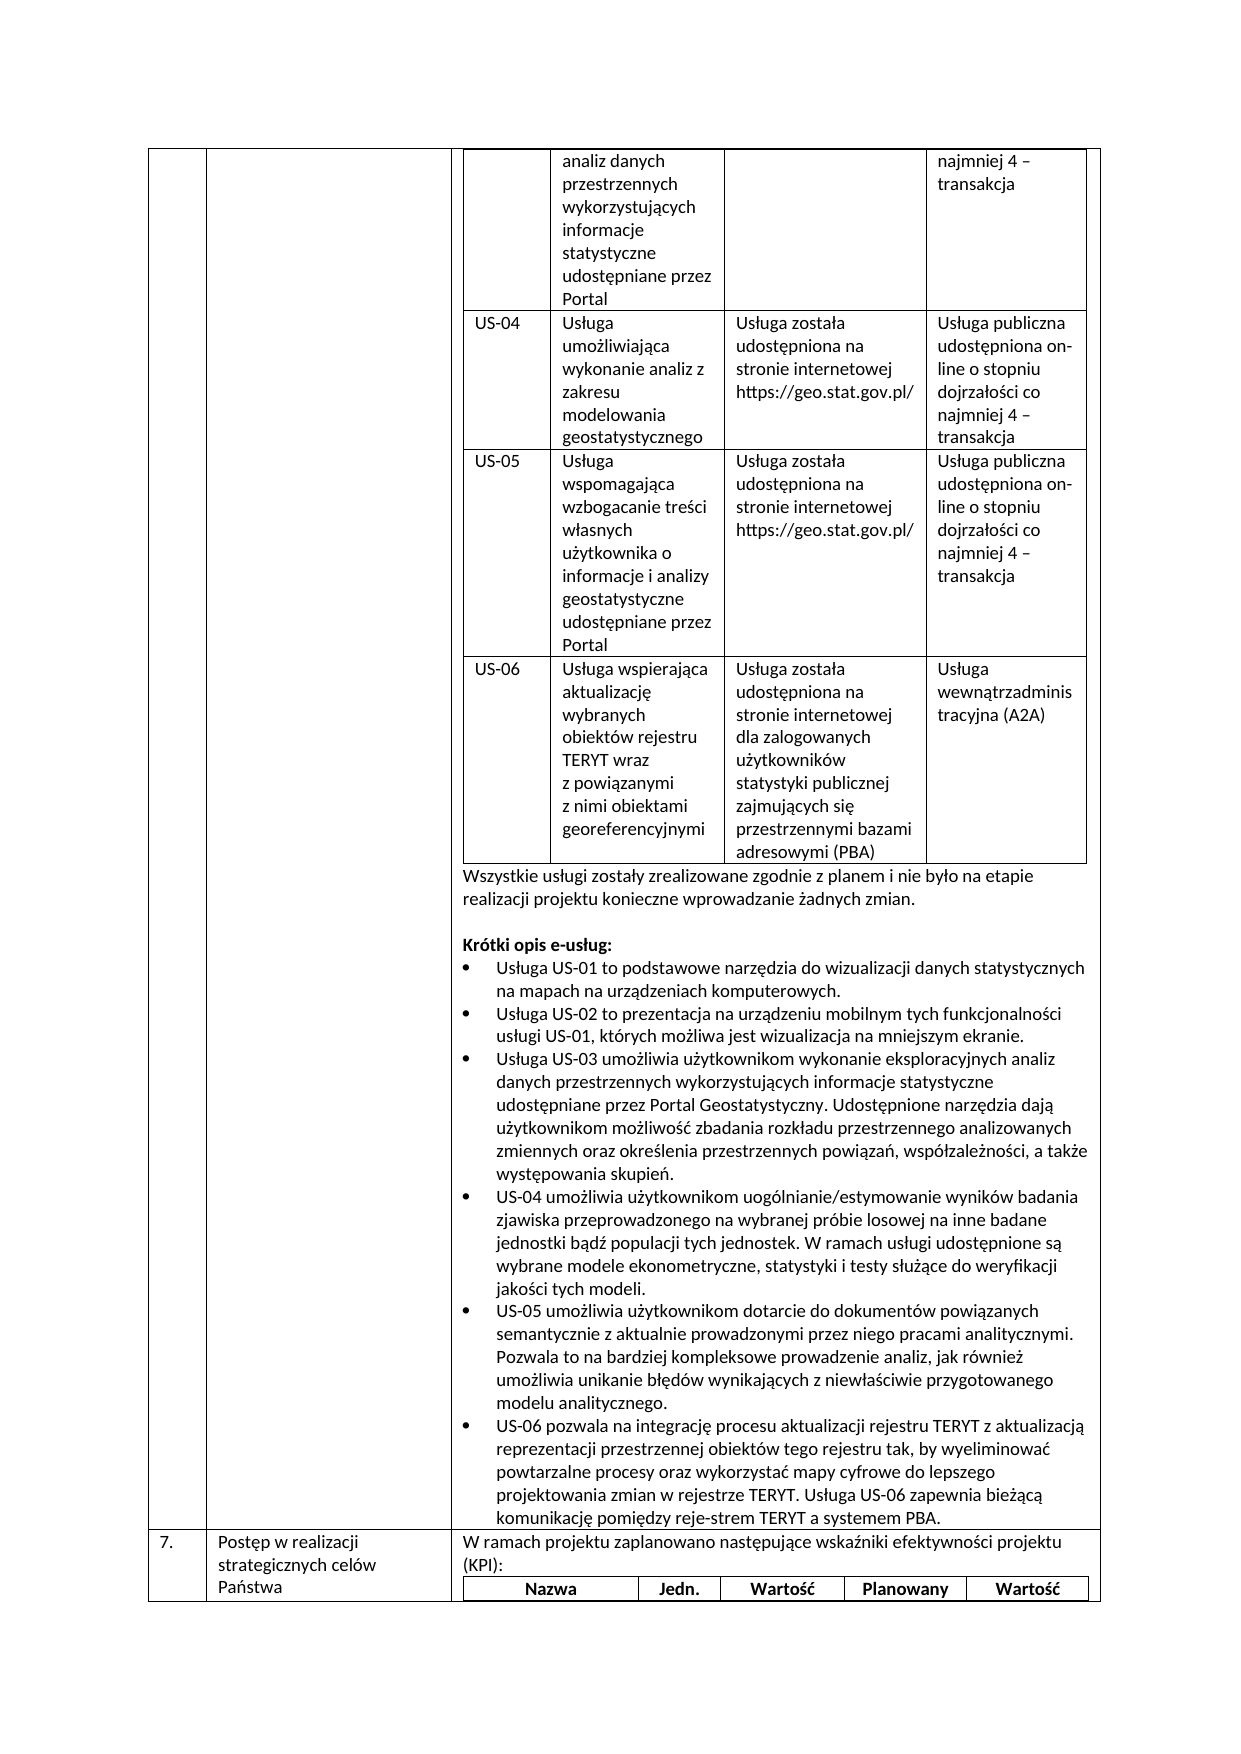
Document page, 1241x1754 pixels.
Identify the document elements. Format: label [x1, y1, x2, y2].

table_cell [207, 1530, 451, 1601]
table_cell [149, 149, 206, 1529]
table_cell [207, 149, 451, 1529]
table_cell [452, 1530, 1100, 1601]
table_cell [149, 1530, 206, 1601]
table_cell [452, 149, 1100, 1529]
